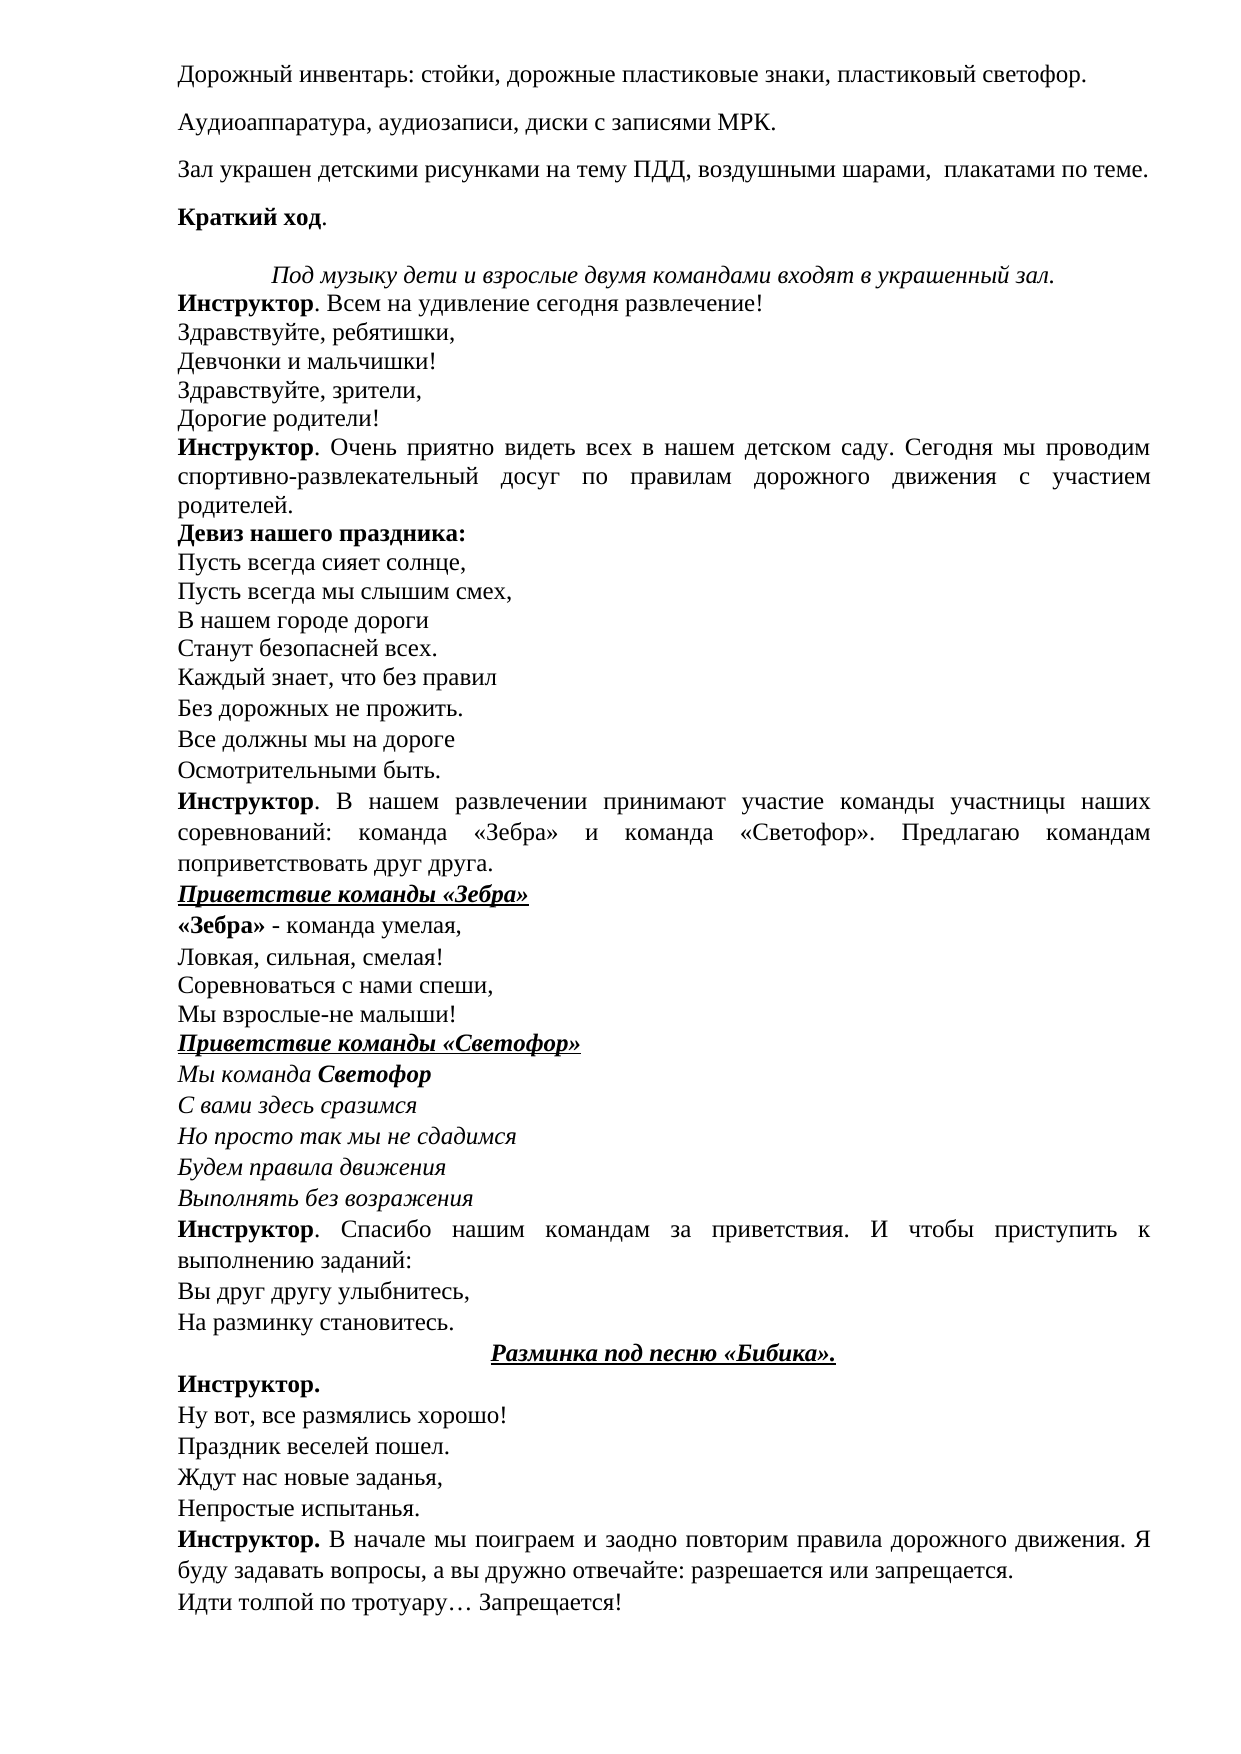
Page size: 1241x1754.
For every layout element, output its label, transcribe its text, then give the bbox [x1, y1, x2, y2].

text Ждут нас новые заданья, [177, 1462, 1152, 1491]
text Ловкая, сильная, смелая! [177, 942, 1152, 970]
text Аудиоаппаратура, аудиозаписи, диски с записями МРК. [177, 107, 1152, 136]
text Инструктор. Всем на удивление сегодня развлечение! [177, 288, 1152, 317]
text Мы взрослые-не малыши! [177, 999, 1152, 1028]
text Без дорожных не прожить. [177, 693, 1152, 722]
text «Зебра» - команда умелая, [177, 911, 1152, 939]
text Зал украшен детскими рисунками на тему ПДД, воздушными шарами, плакатами по теме. [177, 154, 1152, 183]
text В нашем городе дороги [177, 605, 1152, 633]
text Мы команда Светофор [177, 1059, 1152, 1088]
text Инструктор. В начале мы поиграем и заодно повторим правила дорожного движения. Я буду задавать вопросы, а вы дружно отвечайте: разрешается или запрещается. [177, 1524, 1152, 1584]
text Все должны мы на дороге [177, 724, 1152, 753]
text Здравствуйте, ребятишки, [177, 317, 1152, 346]
text Инструктор. Спасибо нашим командам за приветствия. И чтобы приступить к выполнению заданий: [177, 1214, 1152, 1274]
text Вы друг другу улыбнитесь, [177, 1276, 1152, 1305]
text Ну вот, все размялись хорошо! [177, 1400, 1152, 1429]
text Праздник веселей пошел. [177, 1431, 1152, 1460]
text Приветствие команды «Зебра» [177, 879, 1152, 908]
text Инструктор. Очень приятно видеть всех в нашем детском саду. Сегодня мы проводим спортивно-развлекательный досуг по правилам дорожного движения с участием родителей. [177, 432, 1152, 518]
text Идти толпой по тротуару… Запрещается! [177, 1587, 1152, 1615]
text Дорожный инвентарь: стойки, дорожные пластиковые знаки, пластиковый светофор. [177, 59, 1152, 88]
text Дорогие родители! [177, 403, 1152, 432]
text Осмотрительными быть. [177, 755, 1152, 784]
text Пусть всегда сияет солнце, [177, 547, 1152, 576]
text Под музыку дети и взрослые двумя командами входят в украшенный зал. [177, 260, 1152, 288]
text С вами здесь сразимся [177, 1090, 1152, 1119]
text Разминка под песню «Бибика». [177, 1338, 1152, 1367]
text Краткий ход. [177, 202, 1152, 231]
text Соревноваться с нами спеши, [177, 970, 1152, 999]
text Здравствуйте, зрители, [177, 375, 1152, 403]
text Станут безопасней всех. [177, 633, 1152, 662]
text Выполнять без возражения [177, 1183, 1152, 1212]
text Приветствие команды «Светофор» [177, 1028, 1152, 1057]
text На разминку становитесь. [177, 1307, 1152, 1336]
text Девиз нашего праздника: [177, 518, 1152, 547]
text Но просто так мы не сдадимся [177, 1121, 1152, 1150]
text Непростые испытанья. [177, 1493, 1152, 1522]
text Каждый знает, что без правил [177, 662, 1152, 691]
text Девчонки и мальчишки! [177, 346, 1152, 375]
text Инструктор. [177, 1369, 1152, 1398]
text Инструктор. В нашем развлечении принимают участие команды участницы наших соревнований: команда «Зебра» и команда «Светофор». Предлагаю командам поприветствовать друг друга. [177, 786, 1152, 877]
text Будем правила движения [177, 1152, 1152, 1181]
text Пусть всегда мы слышим смех, [177, 576, 1152, 605]
